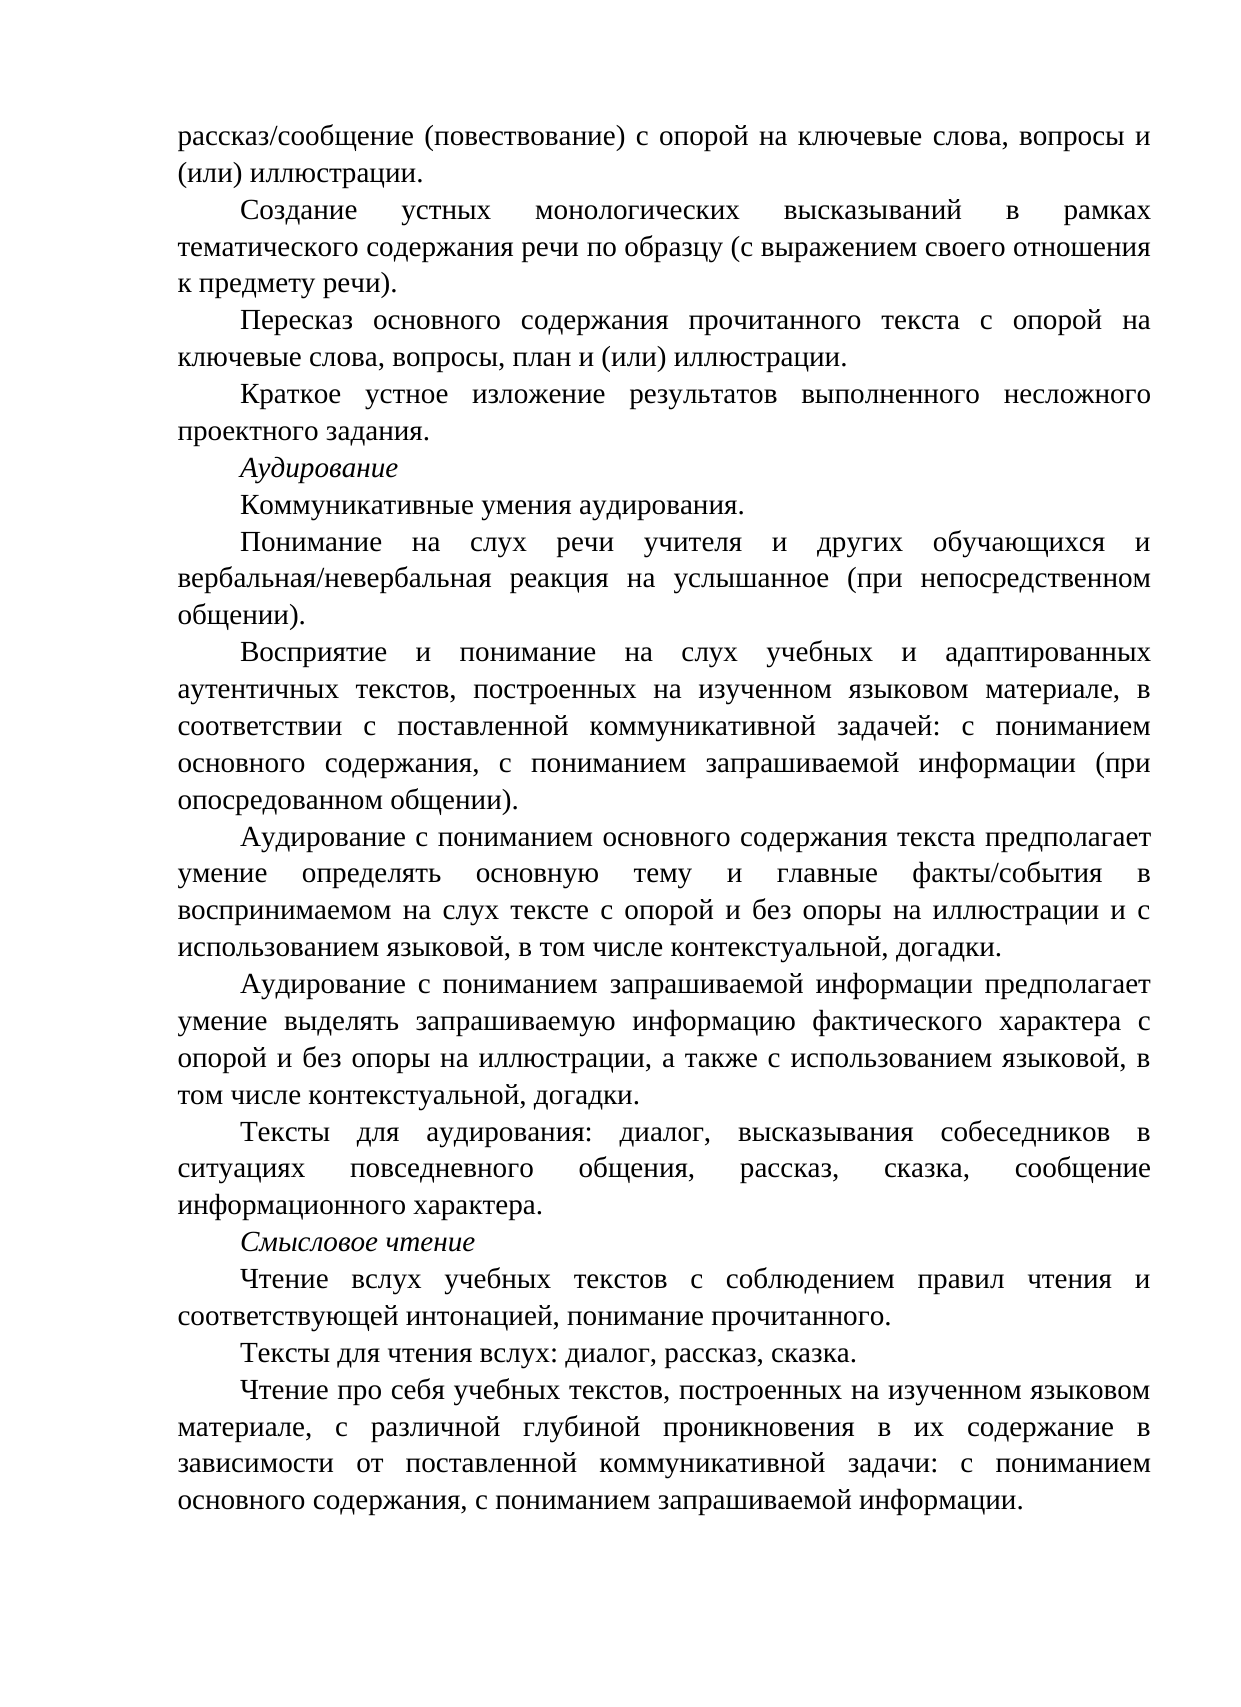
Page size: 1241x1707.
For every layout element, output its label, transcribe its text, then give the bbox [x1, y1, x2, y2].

text Тексты для чтения вслух: диалог, рассказ, сказка. [177, 1335, 1152, 1368]
text Смысловое чтение [177, 1224, 1152, 1258]
text Восприятие и понимание на слух учебных и адаптированных аутентичных текстов, построенных на изученном языковом материале, в соответствии с поставленной коммуникативной задачей: с пониманием основного содержания, с пониманием запрашиваемой информации (при опосредованном общении). [177, 634, 1152, 815]
text Коммуникативные умения аудирования. [177, 487, 1152, 520]
text Понимание на слух речи учителя и других обучающихся и вербальная/невербальная реакция на услышанное (при непосредственном общении). [177, 524, 1152, 631]
text Чтение про себя учебных текстов, построенных на изученном языковом материале, с различной глубиной проникновения в их содержание в зависимости от поставленной коммуникативной задачи: с пониманием основного содержания, с пониманием запрашиваемой информации. [177, 1372, 1152, 1516]
text Создание устных монологических высказываний в рамках тематического содержания речи по образцу (с выражением своего отношения к предмету речи). [177, 192, 1152, 299]
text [177, 118, 1152, 188]
text Краткое устное изложение результатов выполненного несложного проектного задания. [177, 376, 1152, 447]
text Аудирование с пониманием основного содержания текста предполагает умение определять основную тему и главные факты/события в воспринимаемом на слух тексте с опорой и без опоры на иллюстрации и с использованием языковой, в том числе контекстуальной, догадки. [177, 819, 1152, 963]
text Пересказ основного содержания прочитанного текста с опорой на ключевые слова, вопросы, план и (или) иллюстрации. [177, 302, 1152, 373]
text Аудирование с пониманием запрашиваемой информации предполагает умение выделять запрашиваемую информацию фактического характера с опорой и без опоры на иллюстрации, а также с использованием языковой, в том числе контекстуальной, догадки. [177, 966, 1152, 1110]
text Чтение вслух учебных текстов с соблюдением правил чтения и соответствующей интонацией, понимание прочитанного. [177, 1261, 1152, 1332]
text Аудирование [177, 450, 1152, 483]
text Тексты для аудирования: диалог, высказывания собеседников в ситуациях повседневного общения, рассказ, сказка, сообщение информационного характера. [177, 1114, 1152, 1221]
